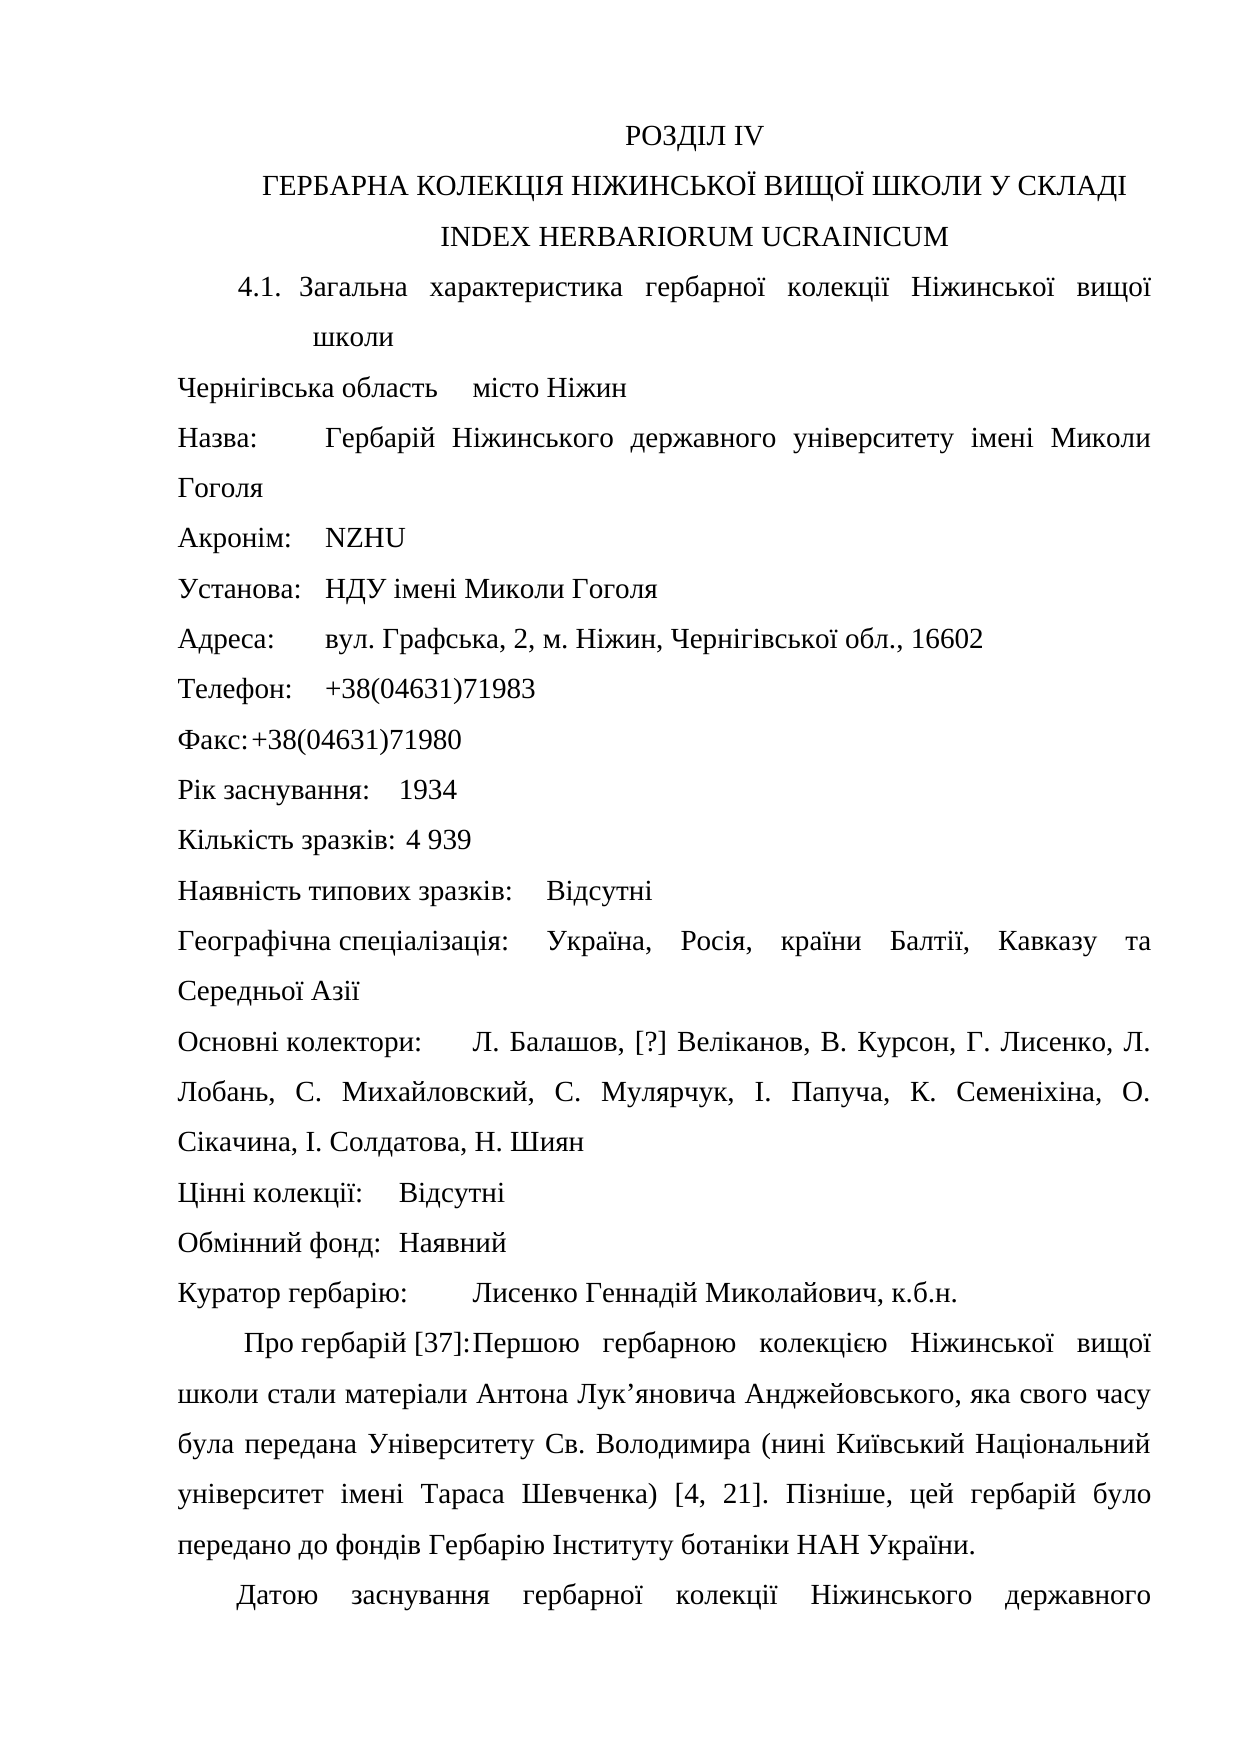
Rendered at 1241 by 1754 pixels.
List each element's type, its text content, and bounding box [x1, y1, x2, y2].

text Кількість зразків: 4 939 [177, 822, 1152, 856]
text Установа: НДУ імені Миколи Гоголя [177, 571, 1152, 604]
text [177, 1577, 1152, 1611]
text Чернігівська область місто Ніжин [177, 370, 1152, 403]
text Рік заснування: 1934 [177, 772, 1152, 806]
text Про гербарій [37]: Першою гербарною колекцією Ніжинської вищої школи стали матеріали Антона Лук’яновича Анджейовського, яка свого часу була передана Університету Св. Володимира (нині Київський Національний університет імені Тараса Шевченка) [4, 21]. Пізніше, цей гербарій було передано до фондів Гербарію Інституту ботаніки НАН України. [177, 1326, 1152, 1560]
text Телефон: +38(04631)71983 [177, 672, 1152, 705]
text Адреса: вул. Графська, 2, м. Ніжин, Чернігівської обл., 16602 [177, 621, 1152, 655]
text Обмінний фонд: Наявний [177, 1225, 1152, 1258]
text Географічна спеціалізація: Україна, Росія, країни Балтії, Кавказу та Середньої Азії [177, 923, 1152, 1007]
text Основні колектори: Л. Балашов, [?] Веліканов, В. Курсон, Г. Лисенко, Л. Лобань, С. Михайловский, С. Мулярчук, І. Папуча, К. Семеніхіна, О. Сікачина, І. Солдатова, Н. Шиян [177, 1024, 1152, 1158]
list Загальна характеристика гербарної колекції Ніжинської вищої школи [238, 269, 1152, 353]
text Куратор гербарію: Лисенко Геннадій Миколайович, к.б.н. [177, 1275, 1152, 1309]
text Акронім: NZHU [177, 521, 1152, 554]
text РОЗДІЛ IV [238, 118, 1152, 152]
text Назва: Гербарій Ніжинського державного університету імені Миколи Гоголя [177, 420, 1152, 504]
text ГЕРБАРНА КОЛЕКЦІЯ НІЖИНСЬКОЇ ВИЩОЇ ШКОЛИ У СКЛАДІ INDEX HERBARIORUM UCRAINICUM [238, 168, 1152, 252]
text Цінні колекції: Відсутні [177, 1175, 1152, 1208]
text Факс: +38(04631)71980 [177, 722, 1152, 755]
text Наявність типових зразків: Відсутні [177, 873, 1152, 906]
